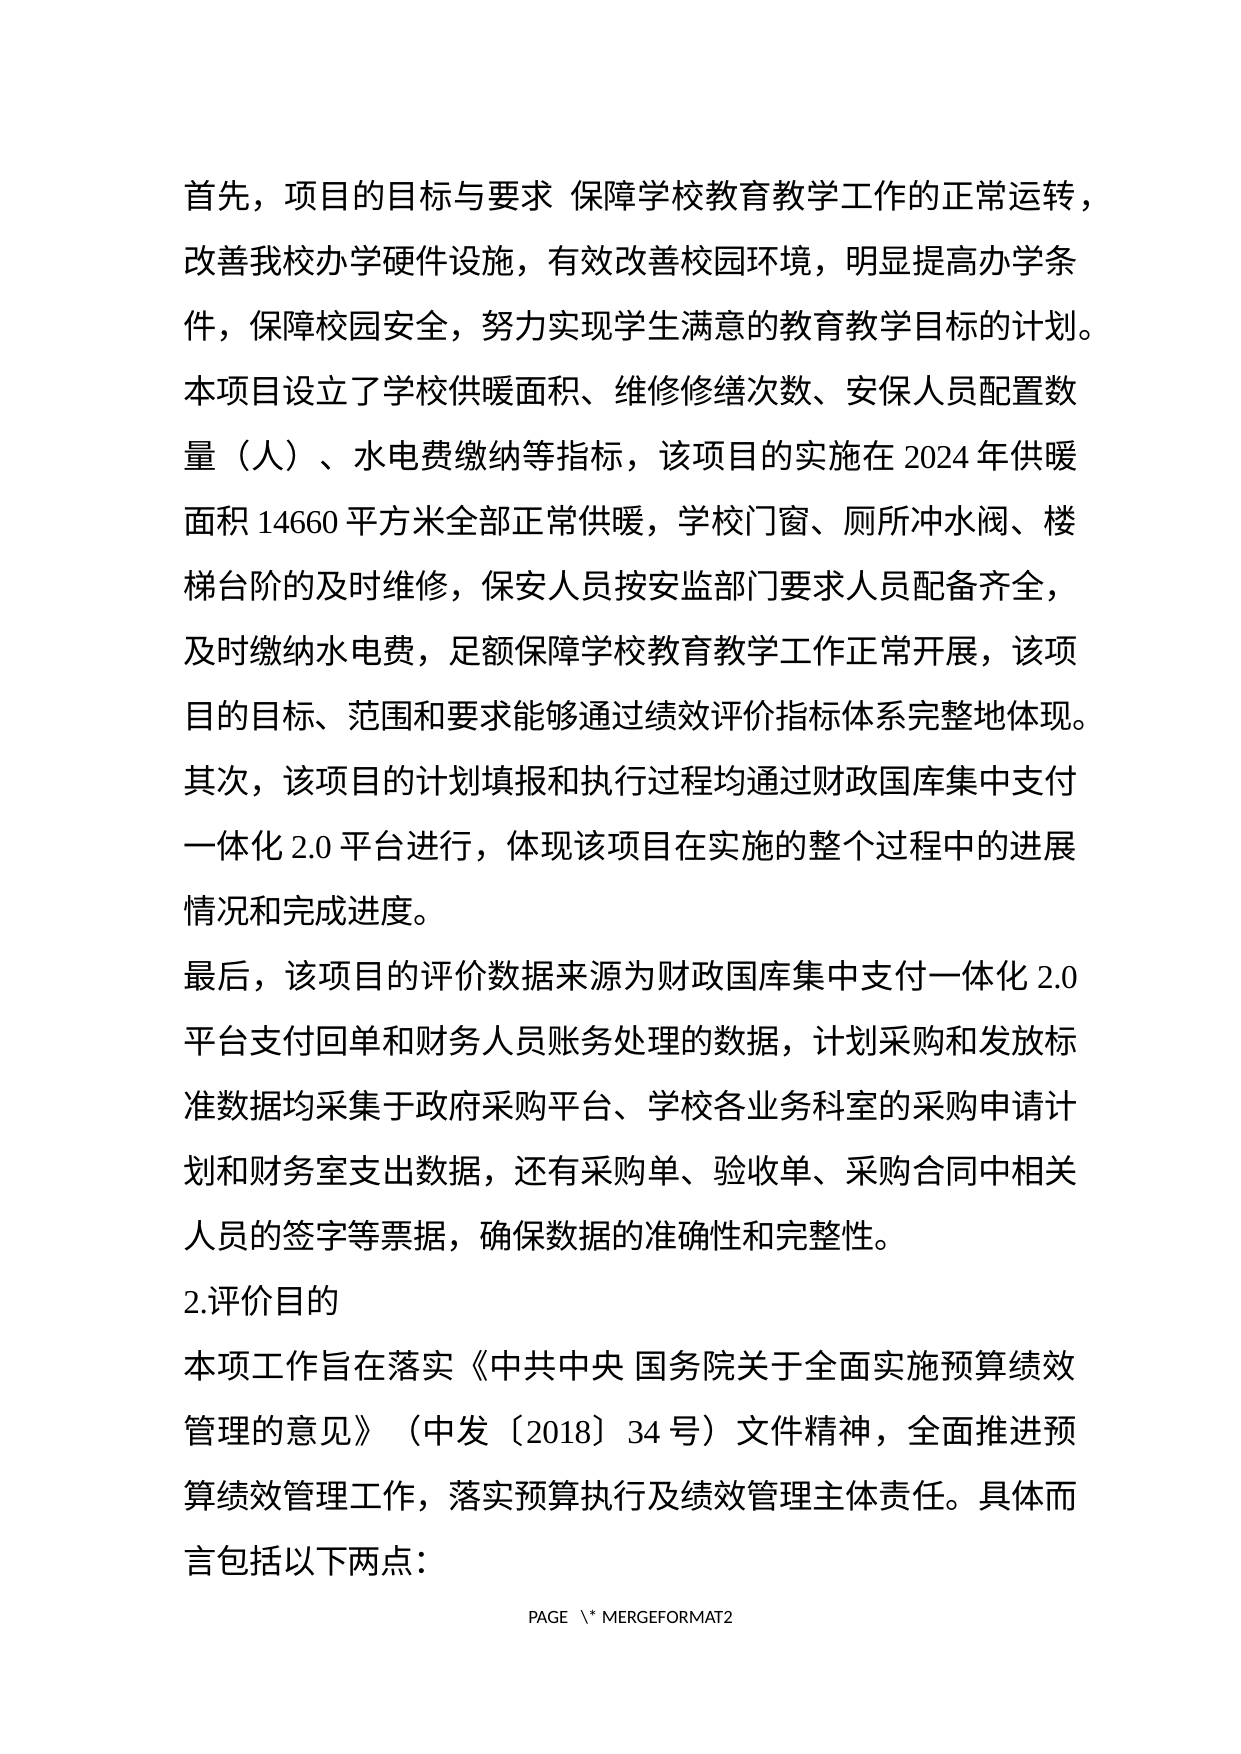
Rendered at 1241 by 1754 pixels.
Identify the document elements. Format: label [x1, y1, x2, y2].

text [183, 162, 1078, 1592]
